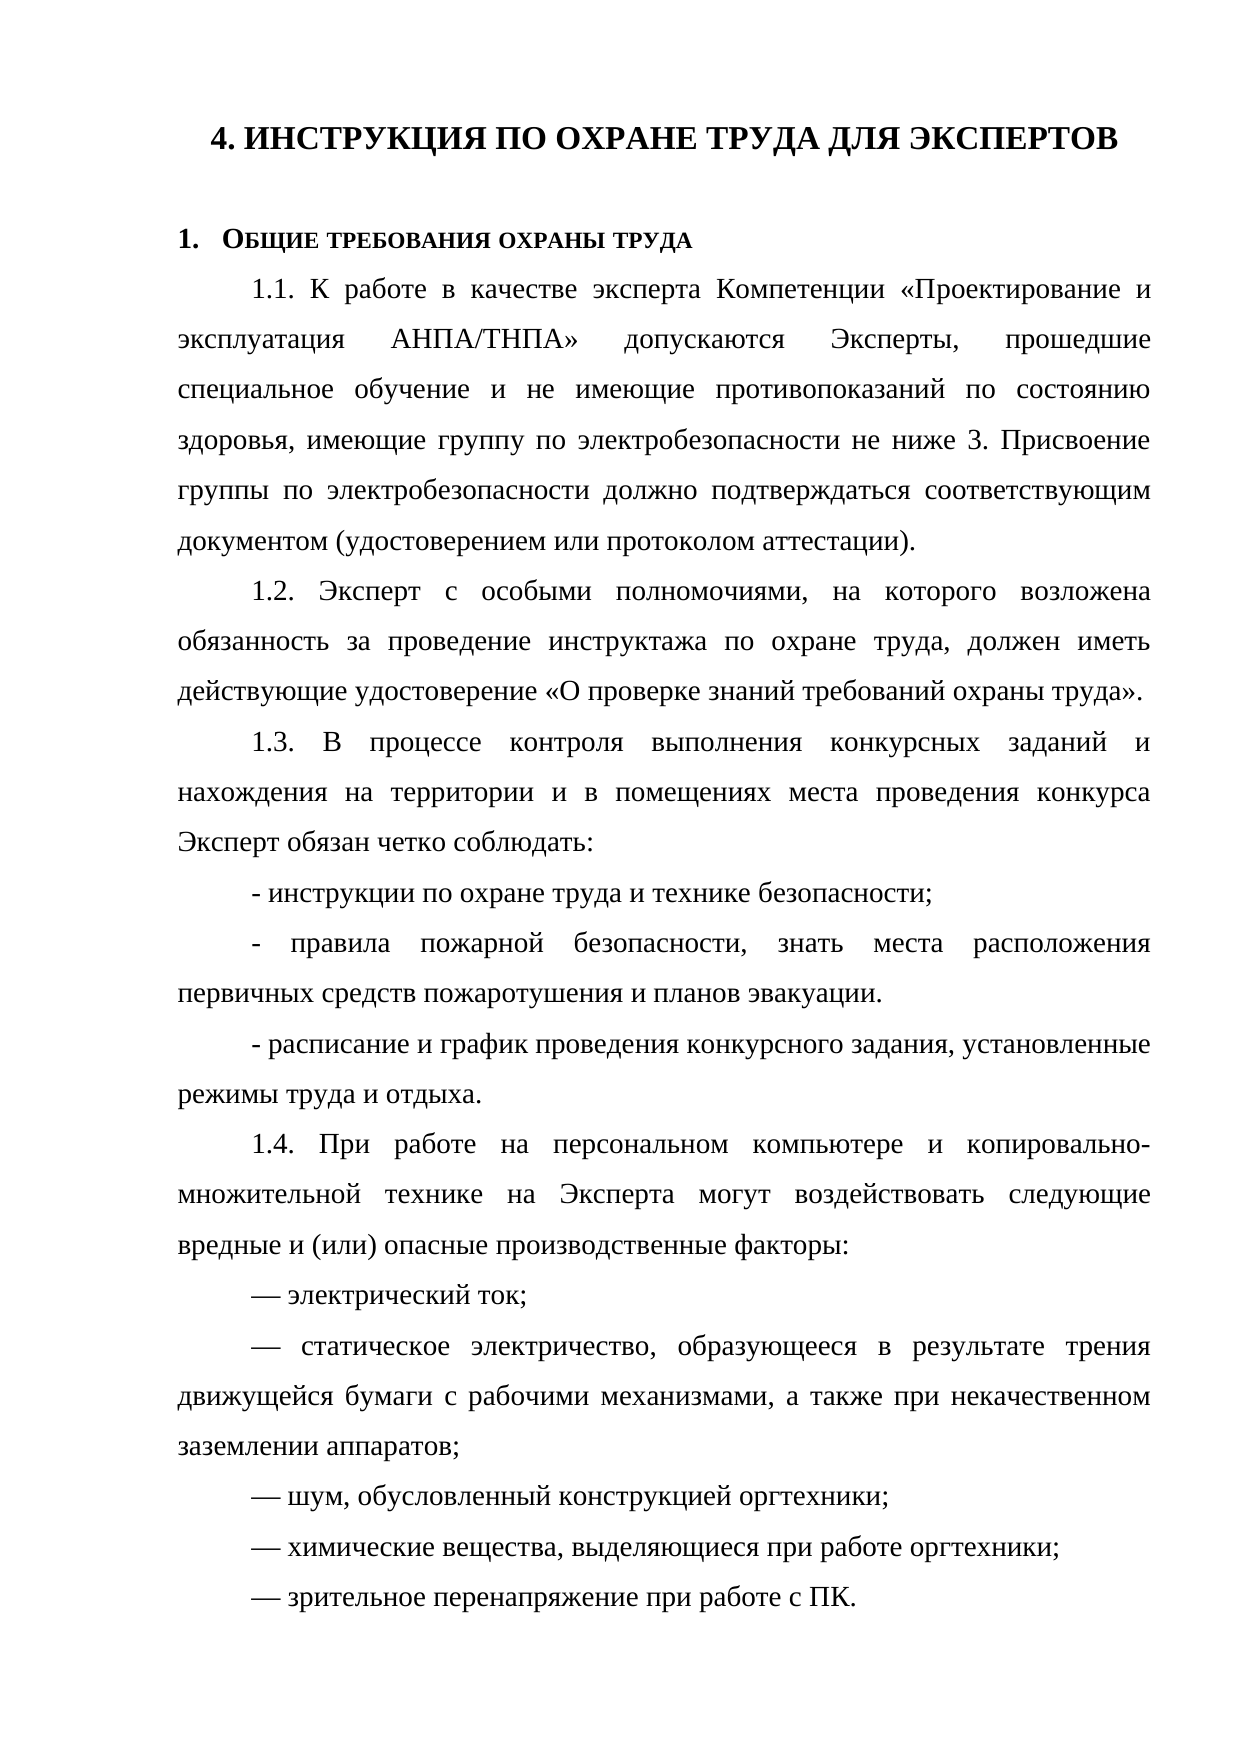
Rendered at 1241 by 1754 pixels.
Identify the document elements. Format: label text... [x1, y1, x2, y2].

text - расписание и график проведения конкурсного задания, установленные режимы труда и отдыха. [177, 1026, 1152, 1109]
text — электрический ток; [177, 1277, 1152, 1311]
text 1.2. Эксперт с особыми полномочиями, на которого возложена обязанность за проведение инструктажа по охране труда, должен иметь действующие удостоверение «О проверке знаний требований охраны труда». [177, 573, 1152, 707]
text 1.3. В процессе контроля выполнения конкурсных заданий и нахождения на территории и в помещениях места проведения конкурса Эксперт обязан четко соблюдать: [177, 724, 1152, 858]
text 1.4. При работе на персональном компьютере и копировально-множительной технике на Эксперта могут воздействовать следующие вредные и (или) опасные производственные факторы: [177, 1126, 1152, 1261]
subtitle 1. Общие требования охраны труда [177, 221, 1152, 254]
text — зрительное перенапряжение при работе с ПК. [177, 1579, 1152, 1613]
text — химические вещества, выделяющиеся при работе оргтехники; [177, 1529, 1152, 1562]
text 1.1. К работе в качестве эксперта Компетенции «Проектирование и эксплуатация АНПА/ТНПА» допускаются Эксперты, прошедшие специальное обучение и не имеющие противопоказаний по состоянию здоровья, имеющие группу по электробезопасности не ниже 3. Присвоение группы по электробезопасности должно подтверждаться соответствующим документом (удостоверением или протоколом аттестации). [177, 271, 1152, 556]
text — шум, обусловленный конструкцией оргтехники; [177, 1478, 1152, 1512]
text — статическое электричество, образующееся в результате трения движущейся бумаги с рабочими механизмами, а также при некачественном заземлении аппаратов; [177, 1328, 1152, 1462]
subtitle 4. ИНСТРУКЦИЯ ПО ОХРАНЕ ТРУДА ДЛЯ ЭКСПЕРТОВ [177, 118, 1152, 156]
text - правила пожарной безопасности, знать места расположения первичных средств пожаротушения и планов эвакуации. [177, 925, 1152, 1009]
text - инструкции по охране труда и технике безопасности; [177, 875, 1152, 908]
